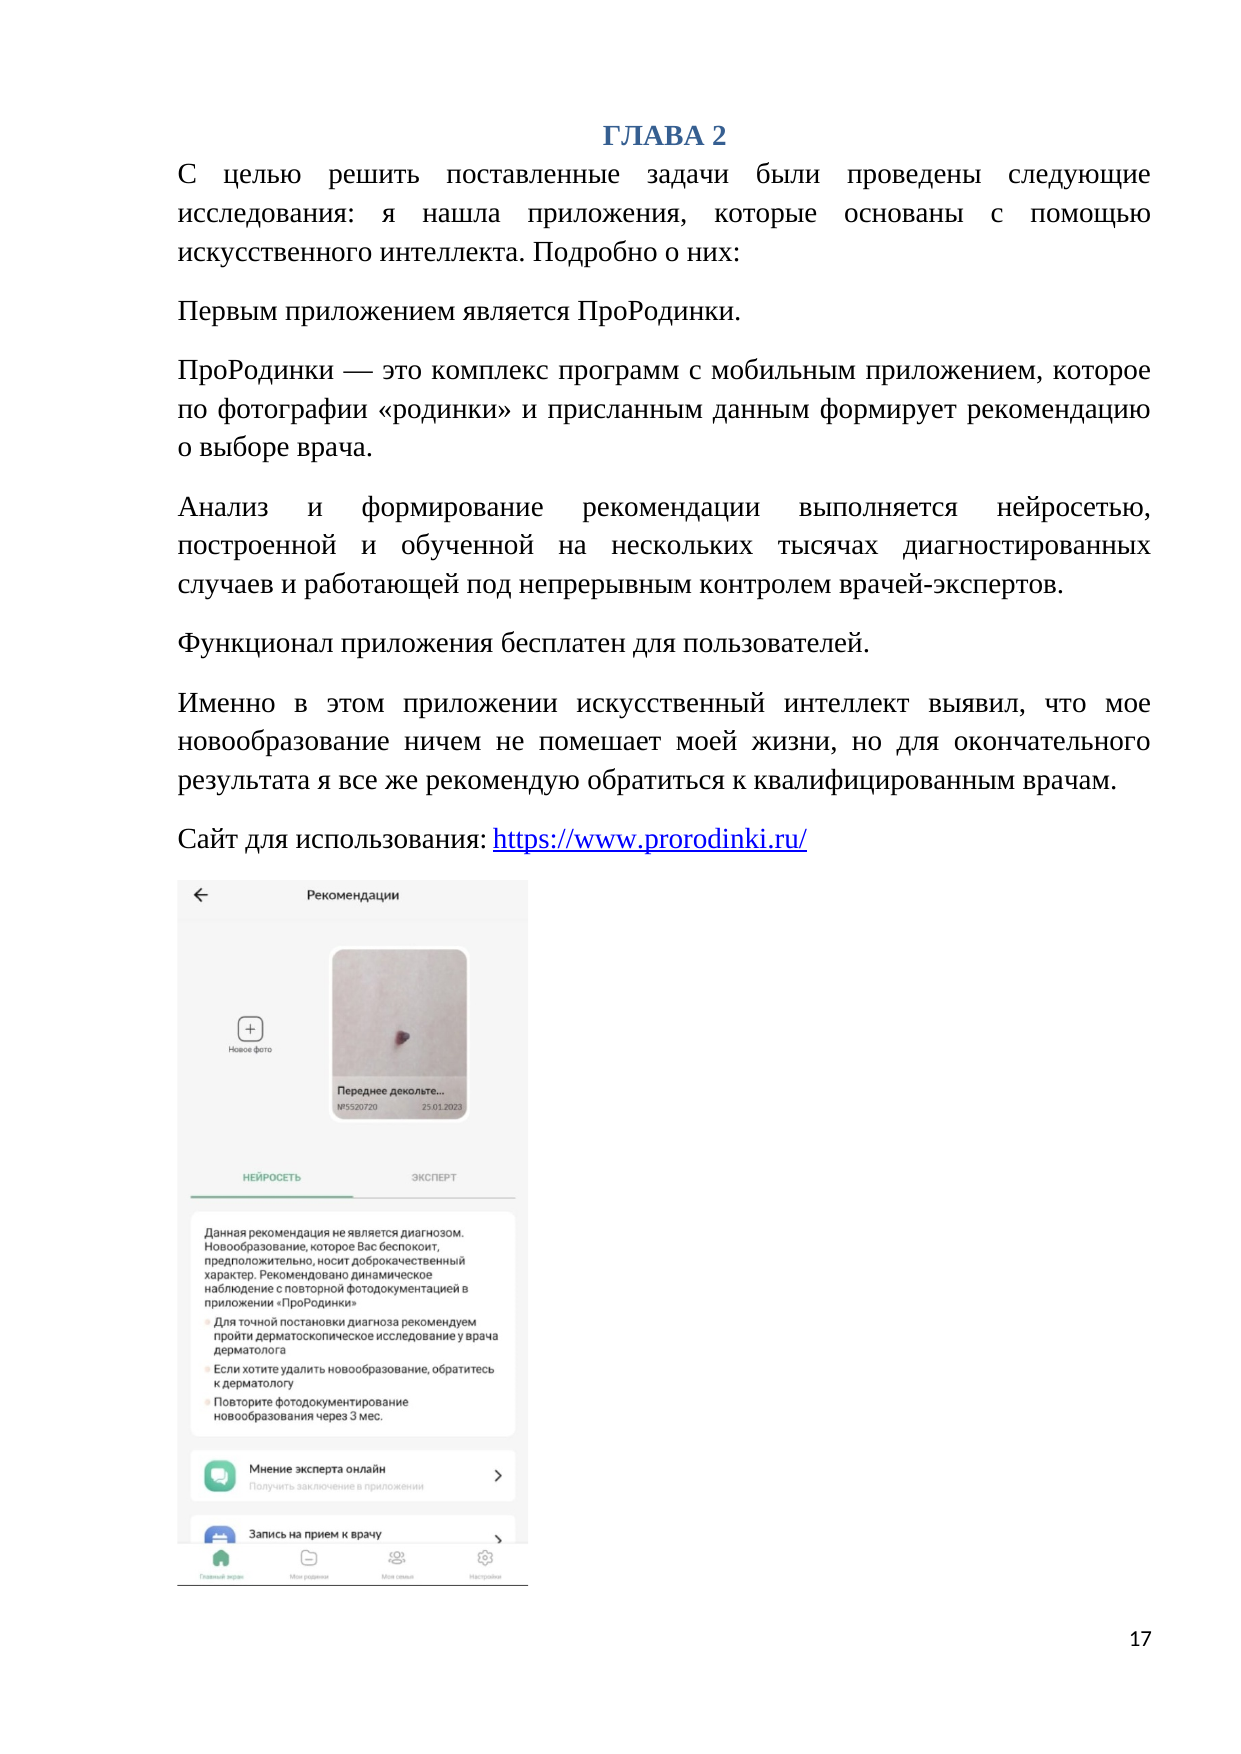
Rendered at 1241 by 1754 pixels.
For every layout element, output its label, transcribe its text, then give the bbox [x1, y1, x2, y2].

text Первым приложением является ПроРодинки. [177, 293, 1152, 327]
text ПроРодинки — это комплекс программ с мобильным приложением, которое по фотографии «родинки» и присланным данным формирует рекомендацию о выборе врача. [177, 352, 1152, 463]
text Анализ и формирование рекомендации выполняется нейросетью, построенной и обученной на нескольких тысячах диагностированных случаев и работающей под непрерывным контролем врачей-экспертов. [177, 489, 1152, 599]
text Сайт для использования: https://www.prorodinki.ru/ [177, 821, 1152, 855]
text С целью решить поставленные задачи были проведены следующие исследования: я нашла приложения, которые основаны с помощью искусственного интеллекта. Подробно о них: [177, 157, 1152, 267]
subtitle ГЛАВА 2 [177, 118, 1152, 152]
picture [177, 880, 529, 1586]
text Функционал приложения бесплатен для пользователей. [177, 625, 1152, 659]
text Именно в этом приложении искусственный интеллект выявил, что мое новообразование ничем не помешает моей жизни, но для окончательного результата я все же рекомендую обратиться к квалифицированным врачам. [177, 685, 1152, 795]
